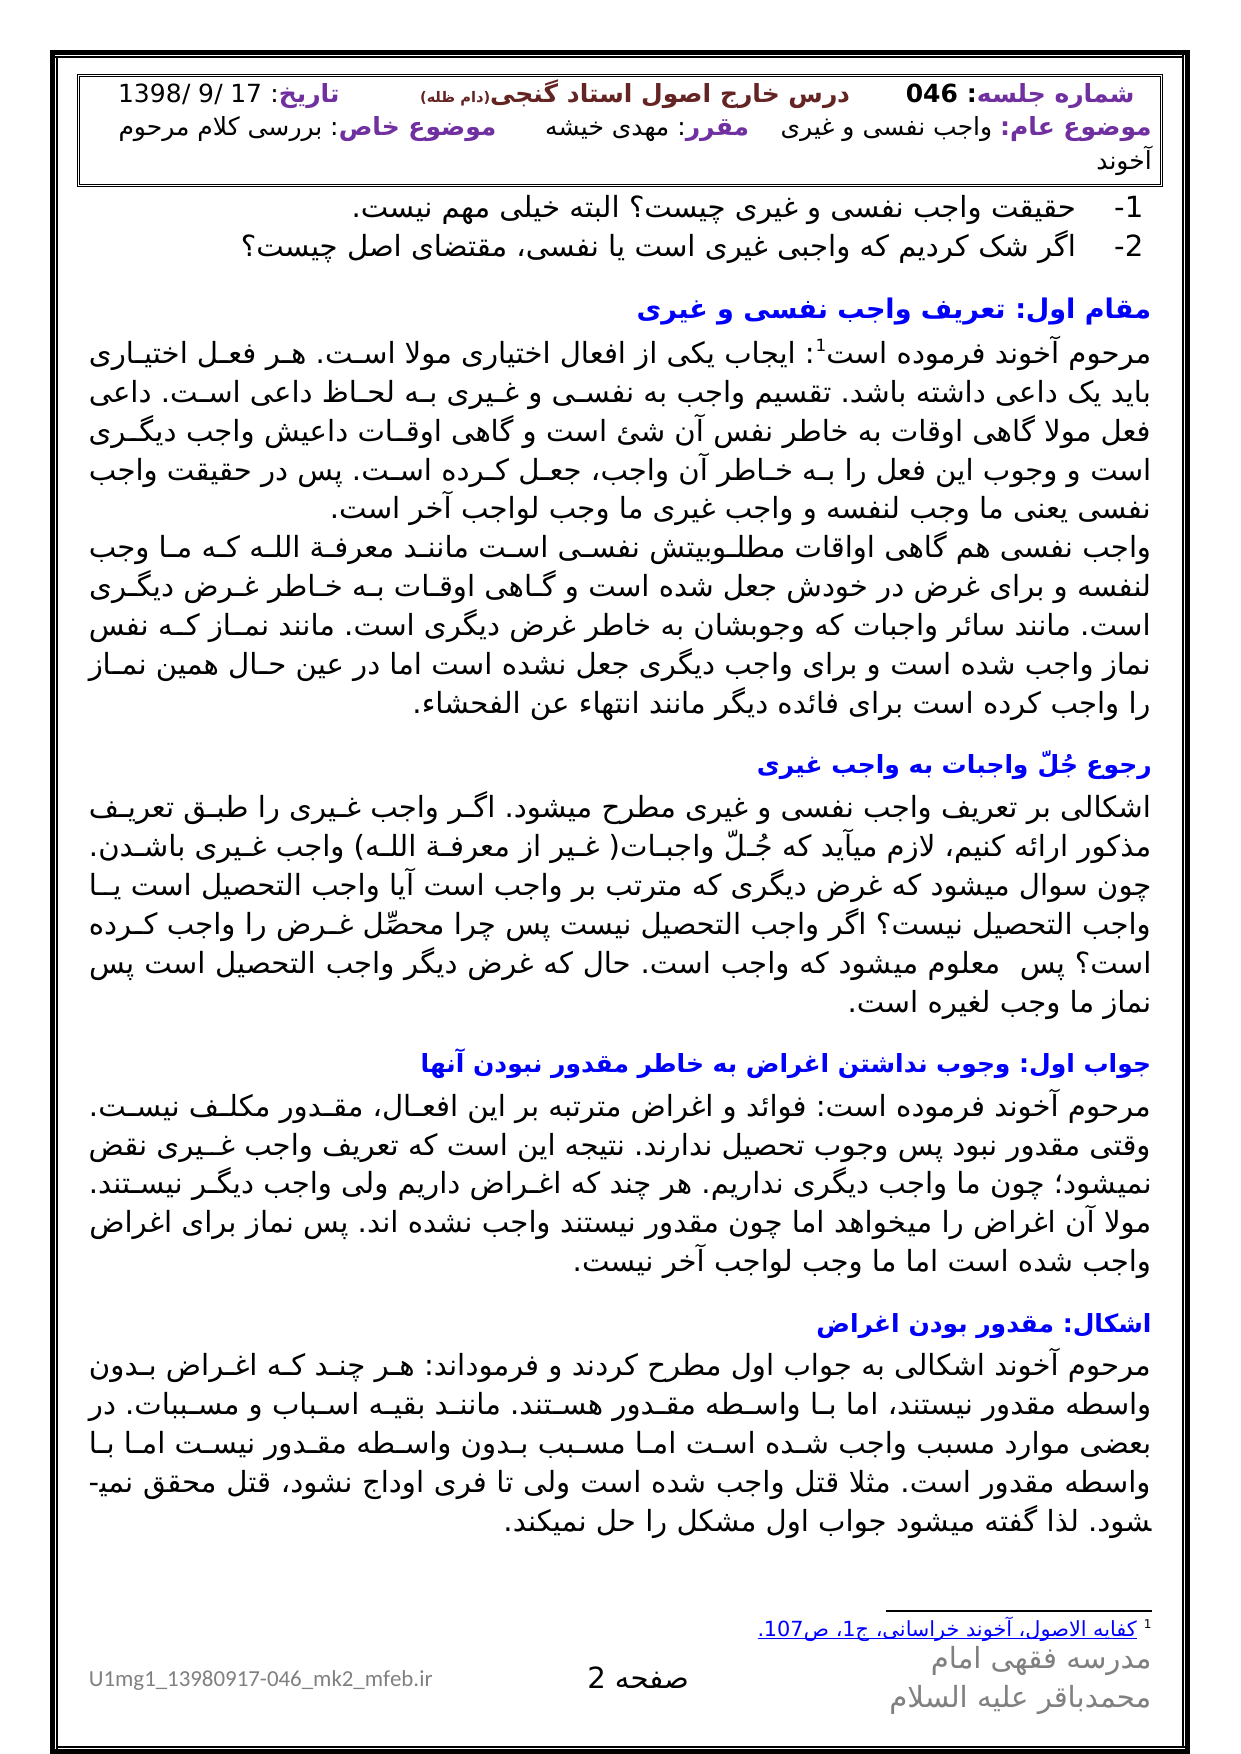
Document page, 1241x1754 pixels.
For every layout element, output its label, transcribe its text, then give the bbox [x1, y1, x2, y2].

subtitle اشکال: مقدور بودن اغراض [89, 1309, 1152, 1338]
text واجب نفسی هم گاهی اواقات مطلوبیتش نفسی است مانند معرفة الله که ما وجب لنفسه و برای غرض در خودش جعل شده است و گاهی اوقات به خاطر غرض دیگری است. مانند سائر واجبات که وجوبشان به خاطر غرض دیگری است. مانند نماز که نفس نماز واجب شده است و برای واجب دیگری جعل نشده است اما در عین حال همین نماز را واجب کرده است برای فائده دیگر مانند انتهاء عن الفحشاء. [89, 531, 1152, 721]
list اگر شک کردیم که واجبی غیری است یا نفسی، مقتضای اصل چیست؟ [89, 229, 1114, 263]
subtitle رجوع جُلّ واجبات به واجب غیری [89, 751, 1152, 780]
text مرحوم آخوند فرموده است: ایجاب یکی از افعال اختیاری مولا است. هر فعل اختیاری باید یک داعی داشته باشد. تقسیم واجب به نفسی و غیری به لحاظ داعی است. داعی فعل مولا گاهی اوقات به خاطر نفس آن شئ است و گاهی اوقات داعیش واجب دیگری است و وجوب این فعل را به خاطر آن واجب، جعل کرده است. پس در حقیقت واجب نفسی یعنی ما وجب لنفسه و واجب غیری ما وجب لواجب آخر است. [89, 336, 1152, 526]
subtitle مقام اول: تعریف واجب نفسی و غیری [89, 293, 1152, 325]
text مرحوم آخوند فرموده است: فوائد و اغراض مترتبه بر این افعال، مقدور مکلف نیست. وقتی مقدور نبود پس وجوب تحصیل ندارند. نتیجه این است که تعریف واجب غیری نقض نمیشود؛ چون ما واجب دیگری نداریم. هر چند که اغراض داریم ولی واجب دیگر نیستند. مولا آن اغراض را میخواهد اما چون مقدور نیستند واجب نشده اند. پس نماز برای اغراض واجب شده است اما ما وجب لواجب آخر نیست. [89, 1089, 1152, 1279]
text اشکالی بر تعریف واجب نفسی و غیری مطرح میشود. اگر واجب غیری را طبق تعریف مذکور ارائه کنیم، لازم میآید که جُلّ واجبات( غیر از معرفة الله) واجب غیری باشدن. چون سوال میشود که غرض دیگری که مترتب بر واجب است آیا واجب التحصیل است یا واجب التحصیل نیست؟ اگر واجب التحصیل نیست پس چرا محصِّل غرض را واجب کرده است؟ پس معلوم میشود که واجب است. حال که غرض دیگر واجب التحصیل است پس نماز ما وجب لغیره است. [89, 790, 1152, 1019]
subtitle جواب اول: وجوب نداشتن اغراض به خاطر مقدور نبودن آنها [89, 1049, 1152, 1078]
list حقیقت واجب نفسی و غیری چیست؟ البته خیلی مهم نیست. [89, 191, 1114, 224]
text مرحوم آخوند اشکالی به جواب اول مطرح کردند و فرموداند: هر چند که اغراض بدون واسطه مقدور نیستند، اما با واسطه مقدور هستند. مانند بقیه اسباب و مسببات. در بعضی موارد مسبب واجب شده است اما مسبب بدون واسطه مقدور نیست اما با واسطه مقدور است. مثلا قتل واجب شده است ولی تا فری اوداج نشود، قتل محقق نمیشود. لذا گفته میشود جواب اول مشکل را حل نمیکند. [89, 1348, 1152, 1538]
